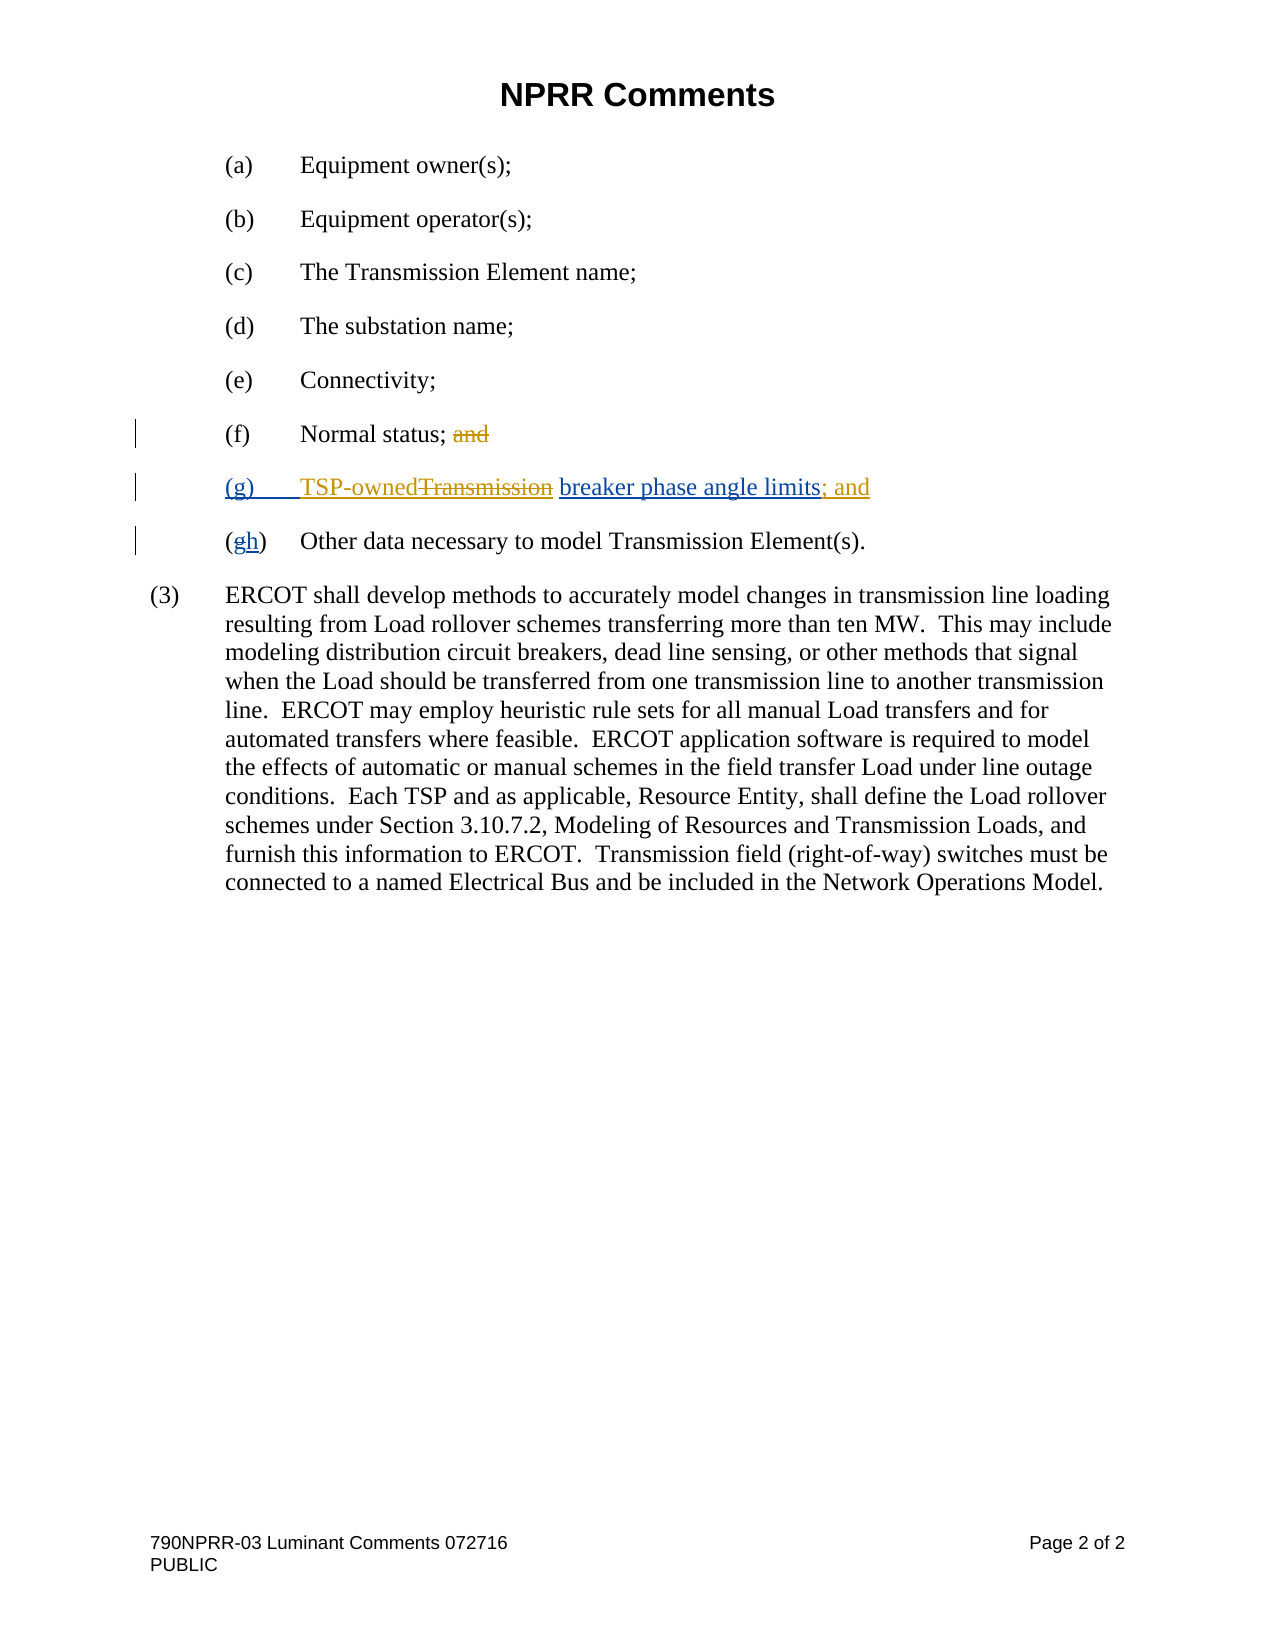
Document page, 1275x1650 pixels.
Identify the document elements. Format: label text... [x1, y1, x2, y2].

text (f) Normal status; [225, 419, 1125, 447]
text (3) ERCOT shall develop methods to accurately model changes in transmission line loading resulting from Load rollover schemes transferring more than ten MW. This may include modeling distribution circuit breakers, dead line sensing, or other methods that signal when the Load should be transferred from one transmission line to another transmission line. ERCOT may employ heuristic rule sets for all manual Load transfers and for automated transfers where feasible. ERCOT application software is required to model the effects of automatic or manual schemes in the field transfer Load under line outage conditions. Each TSP and as applicable, Resource Entity, shall define the Load rollover schemes under Section 3.10.7.2, Modeling of Resources and Transmission Loads, and furnish this information to ERCOT. Transmission field (right-of-way) switches must be connected to a named Electrical Bus and be included in the Network Operations Model. [150, 580, 1125, 896]
text (c) The Transmission Element name; [225, 257, 1125, 286]
text (e) Connectivity; [225, 365, 1125, 394]
text (b) Equipment operator(s); [225, 204, 1125, 232]
text (d) The substation name; [225, 311, 1125, 340]
text () Other data necessary to model Transmission Element(s). [225, 526, 1125, 555]
text (a) Equipment owner(s); [225, 150, 1125, 179]
